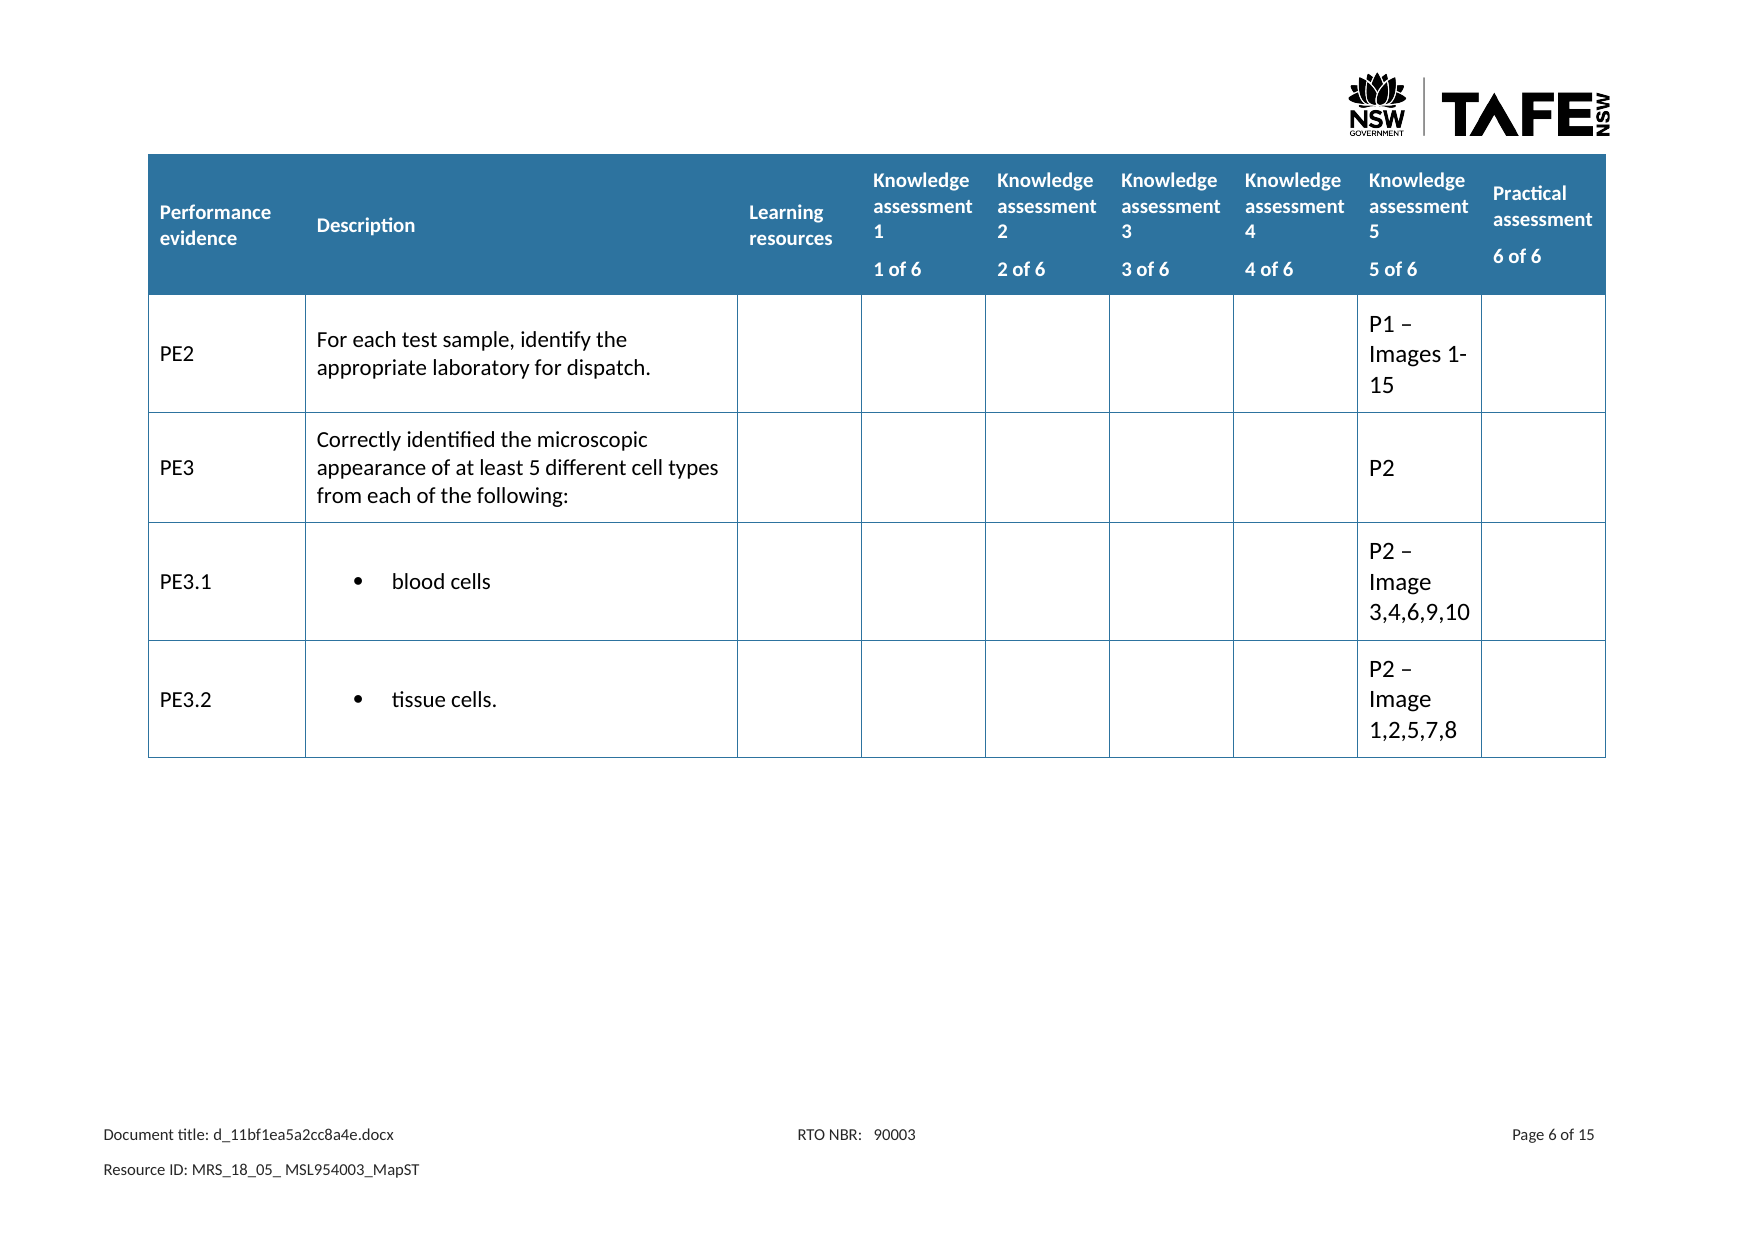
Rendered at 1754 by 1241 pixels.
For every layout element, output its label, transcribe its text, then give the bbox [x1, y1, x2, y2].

table_cell For each test sample, identify the appropriate laboratory for dispatch. [306, 295, 737, 412]
picture [1348, 71, 1610, 137]
table_header Description [306, 155, 737, 294]
table_cell [862, 641, 985, 757]
table_cell P2 – Image 1,2,5,7,8 [1358, 641, 1481, 757]
table_cell PE3 [149, 413, 305, 522]
table_cell [738, 295, 861, 412]
table_cell [986, 413, 1109, 522]
table_cell blood cells [306, 523, 737, 639]
table_cell P1 – Images 1-15 [1358, 295, 1481, 412]
table_cell [986, 295, 1109, 412]
table_cell [862, 413, 985, 522]
table_cell P2 – Image 3,4,6,9,10 [1358, 523, 1481, 639]
table_cell [986, 523, 1109, 639]
table_header Performance evidence [149, 155, 305, 294]
table_cell [1110, 641, 1233, 757]
table_cell [1482, 641, 1605, 757]
table_cell PE3.2 [149, 641, 305, 757]
table_cell [1110, 523, 1233, 639]
table_header Learning resources [738, 155, 861, 294]
table_cell [1234, 413, 1357, 522]
table_cell [1234, 523, 1357, 639]
table_cell PE2 [149, 295, 305, 412]
table_cell [1482, 295, 1605, 412]
table_cell Correctly identified the microscopic appearance of at least 5 different cell types from each of the following: [306, 413, 737, 522]
table_cell [862, 295, 985, 412]
table_header Knowledge assessment 1 1 of 6 [862, 155, 985, 294]
table_header Knowledge assessment 2 2 of 6 [986, 155, 1109, 294]
table_cell tissue cells. [306, 641, 737, 757]
table_cell [738, 413, 861, 522]
table_cell P2 [1358, 413, 1481, 522]
table_cell [738, 523, 861, 639]
table_cell [1234, 295, 1357, 412]
table_cell [1110, 295, 1233, 412]
table_cell [1482, 523, 1605, 639]
table_header Practical assessment 6 of 6 [1482, 155, 1605, 294]
table_cell [738, 641, 861, 757]
table_cell [986, 641, 1109, 757]
table_cell [1234, 641, 1357, 757]
table_cell [1482, 413, 1605, 522]
table_header Knowledge assessment 4 4 of 6 [1234, 155, 1357, 294]
table_cell [862, 523, 985, 639]
table_cell PE3.1 [149, 523, 305, 639]
table_header Knowledge assessment 3 3 of 6 [1110, 155, 1233, 294]
table_header Knowledge assessment 5 5 of 6 [1358, 155, 1481, 294]
table_cell [1110, 413, 1233, 522]
